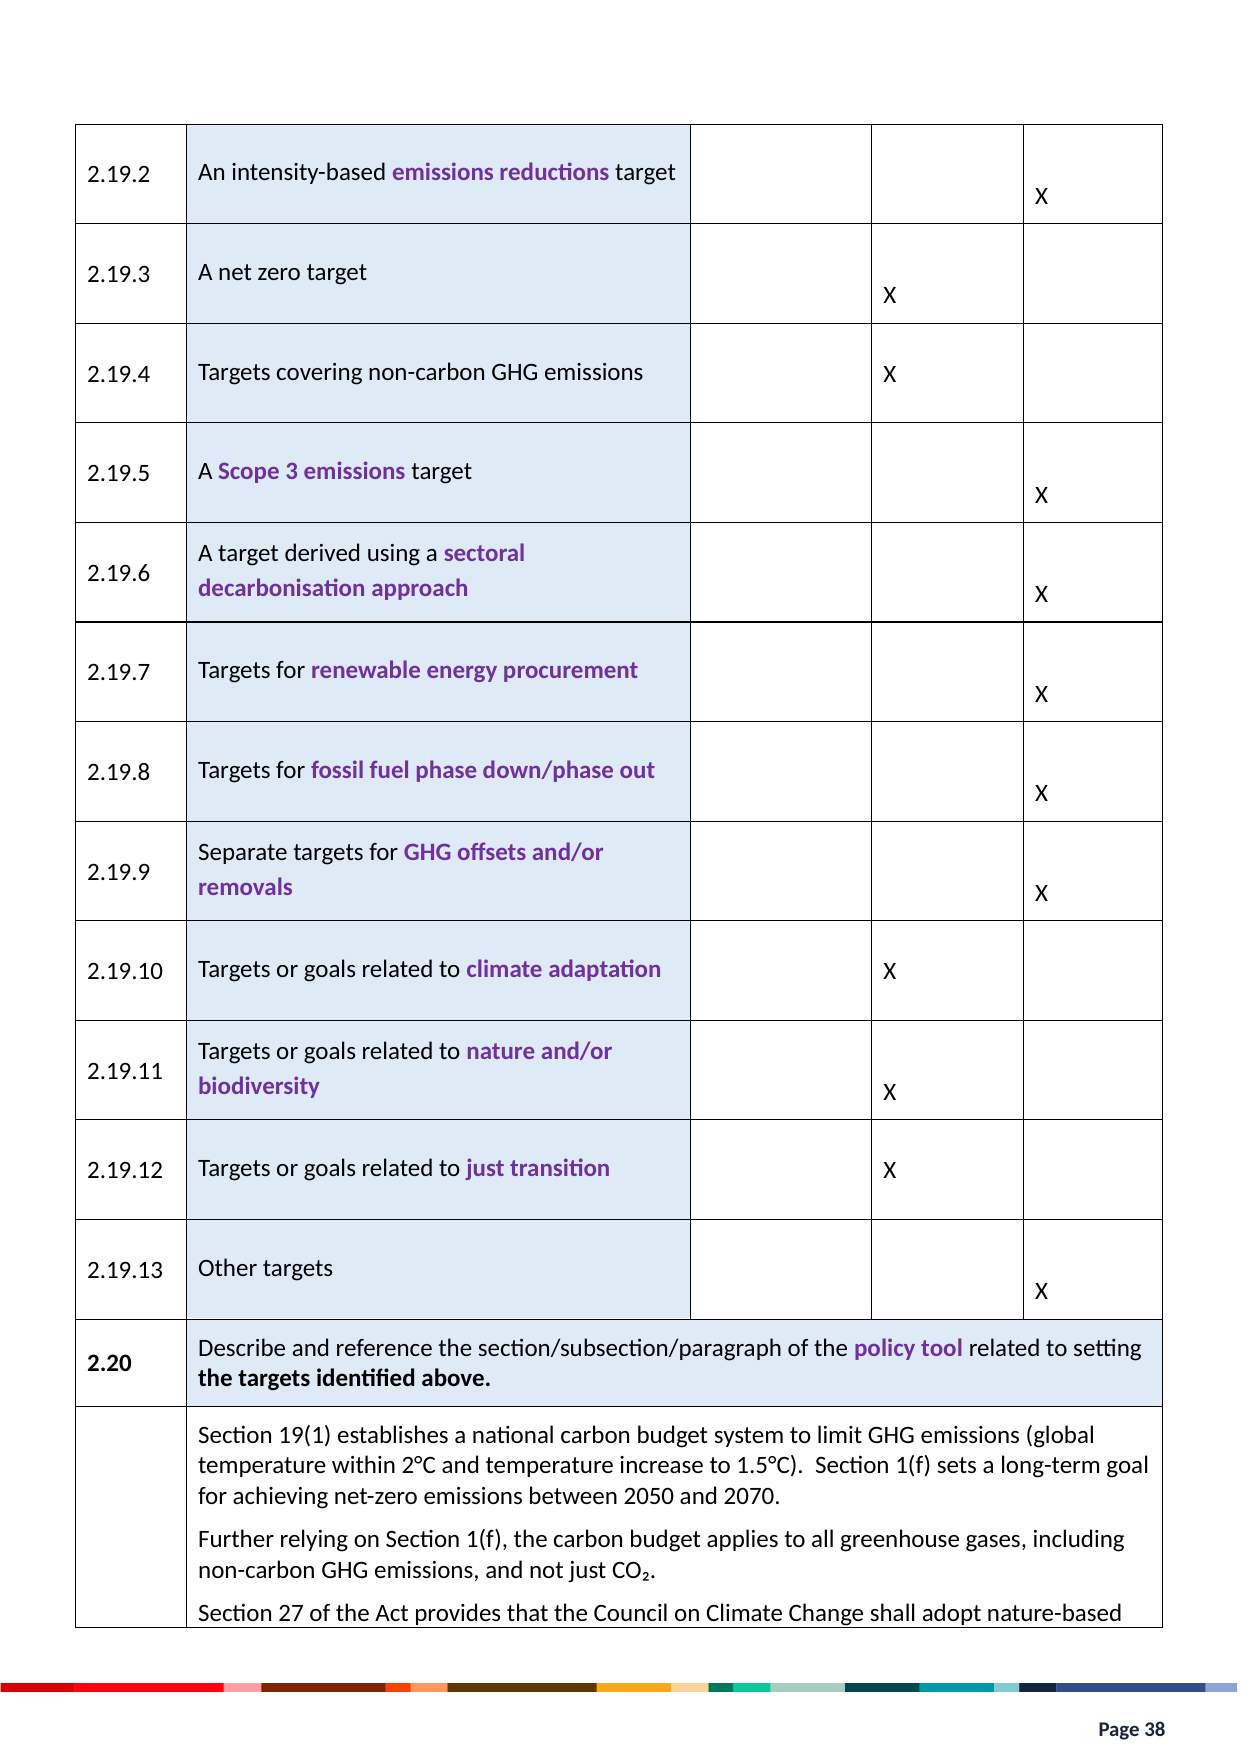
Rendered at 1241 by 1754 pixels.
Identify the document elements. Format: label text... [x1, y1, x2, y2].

table_cell [872, 423, 1023, 522]
table_cell X [1024, 523, 1162, 621]
table_cell 2.19.4 [76, 324, 186, 422]
table_cell [872, 523, 1023, 621]
table_cell [1024, 324, 1162, 422]
table_cell [872, 1220, 1023, 1318]
table_cell [691, 224, 871, 323]
table_cell X [1024, 623, 1162, 721]
table_cell 2.19.10 [76, 921, 186, 1020]
table_cell [1024, 1120, 1162, 1219]
table_cell X [1024, 822, 1162, 920]
table_cell [691, 324, 871, 422]
table_cell An intensity-based emissions reductions target [187, 125, 690, 223]
table_cell [691, 623, 871, 721]
table_cell 2.19.7 [76, 623, 186, 721]
table_cell [691, 1021, 871, 1119]
table_cell 2.19.9 [76, 822, 186, 920]
table_cell A target derived using a sectoral decarbonisation approach [187, 523, 690, 621]
table_cell [872, 125, 1023, 223]
table_cell [76, 1407, 186, 1627]
table_cell X [1024, 125, 1162, 223]
picture [0, 1683, 1236, 1692]
table_cell X [1024, 1220, 1162, 1318]
table_cell X [872, 224, 1023, 323]
table_cell [691, 722, 871, 821]
table_cell Targets or goals related to nature and/or biodiversity [187, 1021, 690, 1119]
table_cell Targets for renewable energy procurement [187, 623, 690, 721]
table_cell 2.19.5 [76, 423, 186, 522]
table_cell 2.19.13 [76, 1220, 186, 1318]
table_cell 2.19.3 [76, 224, 186, 323]
table_cell Targets covering non-carbon GHG emissions [187, 324, 690, 422]
table_cell 2.19.12 [76, 1120, 186, 1219]
table_cell X [1024, 423, 1162, 522]
table_cell X [872, 1120, 1023, 1219]
table_cell Targets or goals related to climate adaptation [187, 921, 690, 1020]
table_cell Other targets [187, 1220, 690, 1318]
table_cell [691, 423, 871, 522]
table_cell 2.20 [76, 1320, 186, 1406]
table_cell [691, 1120, 871, 1219]
table_cell Targets or goals related to just transition [187, 1120, 690, 1219]
table_cell Describe and reference the section/subsection/paragraph of the policy tool related to setting the targets identified above. [187, 1320, 1162, 1406]
table_cell X [872, 921, 1023, 1020]
table_cell X [872, 1021, 1023, 1119]
table_cell X [1024, 722, 1162, 821]
table_cell [691, 1220, 871, 1318]
table_cell [691, 921, 871, 1020]
table_cell 2.19.8 [76, 722, 186, 821]
table_cell [1024, 1021, 1162, 1119]
table_cell [872, 623, 1023, 721]
table_cell Targets for fossil fuel phase down/phase out [187, 722, 690, 821]
table_cell A Scope 3 emissions target [187, 423, 690, 522]
table_cell A net zero target [187, 224, 690, 323]
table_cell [187, 1407, 1162, 1627]
table_cell [872, 822, 1023, 920]
table_cell Separate targets for GHG offsets and/or removals [187, 822, 690, 920]
table_cell [691, 125, 871, 223]
table_cell [691, 523, 871, 621]
table_cell [1024, 224, 1162, 323]
table_cell 2.19.11 [76, 1021, 186, 1119]
table_cell [872, 722, 1023, 821]
table_cell X [872, 324, 1023, 422]
table_cell [691, 822, 871, 920]
table_cell 2.19.2 [76, 125, 186, 223]
table_cell 2.19.6 [76, 523, 186, 621]
table_cell [1024, 921, 1162, 1020]
